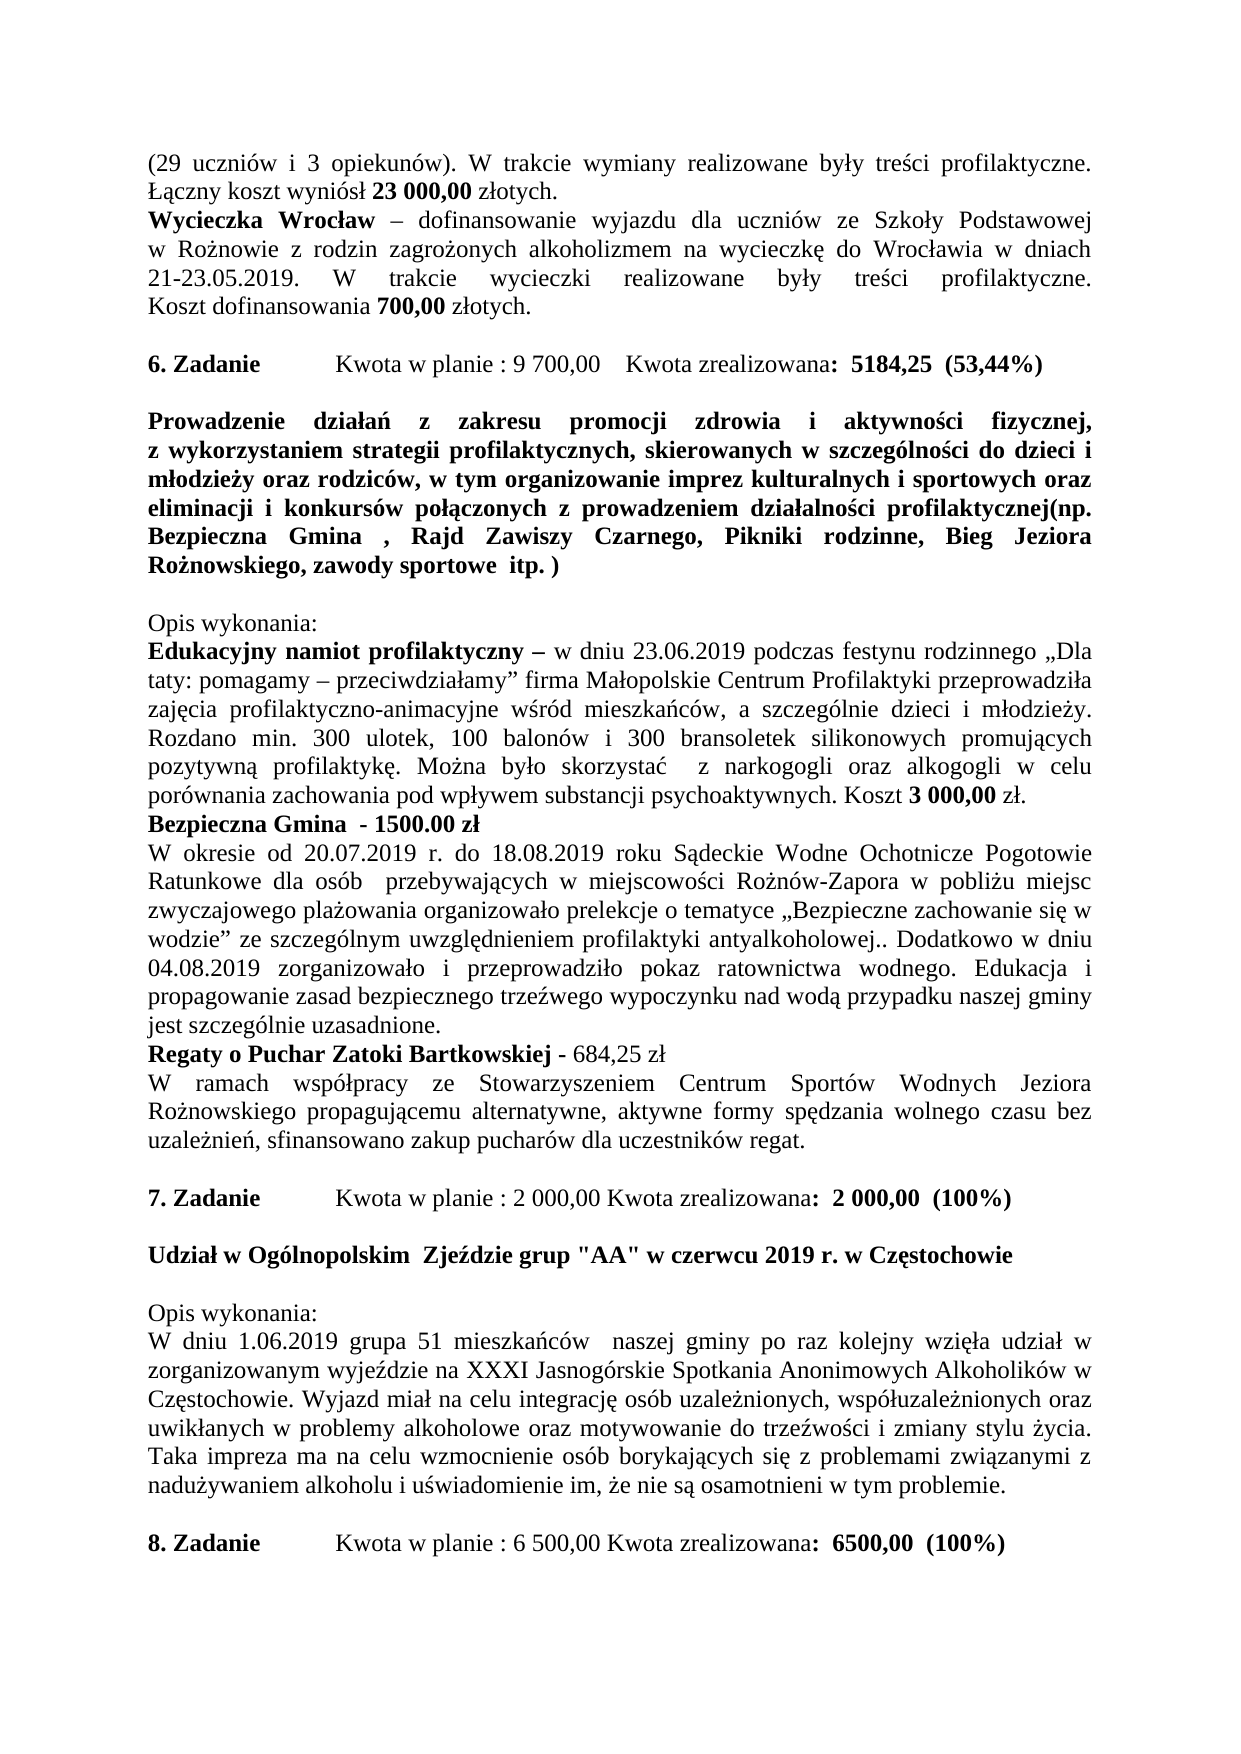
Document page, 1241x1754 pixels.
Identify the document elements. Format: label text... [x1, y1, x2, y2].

text Wycieczka Wrocław – dofinansowanie wyjazdu dla uczniów ze Szkoły Podstawowej w Rożnowie z rodzin zagrożonych alkoholizmem na wycieczkę do Wrocławia w dniach 21-23.05.2019. W trakcie wycieczki realizowane były treści profilaktyczne. Koszt dofinansowania 700,00 złotych. [148, 205, 1093, 320]
text 8. Zadanie Kwota w planie : 6 500,00 Kwota zrealizowana: 6500,00 (100%) [148, 1528, 1093, 1556]
text 7. Zadanie Kwota w planie : 2 000,00 Kwota zrealizowana: 2 000,00 (100%) [148, 1183, 1093, 1211]
text W ramach współpracy ze Stowarzyszeniem Centrum Sportów Wodnych Jeziora Rożnowskiego propagującemu alternatywne, aktywne formy spędzania wolnego czasu bez uzależnień, sfinansowano zakup pucharów dla uczestników regat. [148, 1068, 1093, 1154]
text Edukacyjny namiot profilaktyczny – w dniu 23.06.2019 podczas festynu rodzinnego „Dla taty: pomagamy – przeciwdziałamy” firma Małopolskie Centrum Profilaktyki przeprowadziła zajęcia profilaktyczno-animacyjne wśród mieszkańców, a szczególnie dzieci i młodzieży. Rozdano min. 300 ulotek, 100 balonów i 300 bransoletek silikonowych promujących pozytywną profilaktykę. Można było skorzystać z narkogogli oraz alkogogli w celu porównania zachowania pod wpływem substancji psychoaktywnych. Koszt 3 000,00 zł. [148, 636, 1093, 809]
text Opis wykonania: [148, 608, 1093, 636]
text Prowadzenie działań z zakresu promocji zdrowia i aktywności fizycznej, z wykorzystaniem strategii profilaktycznych, skierowanych w szczególności do dzieci i młodzieży oraz rodziców, w tym organizowanie imprez kulturalnych i sportowych oraz eliminacji i konkursów połączonych z prowadzeniem działalności profilaktycznej(np. Bezpieczna Gmina , Rajd Zawiszy Czarnego, Pikniki rodzinne, Bieg Jeziora Rożnowskiego, zawody sportowe itp. ) [148, 406, 1093, 579]
text Udział w Ogólnopolskim Zjeździe grup "AA" w czerwcu 2019 r. w Częstochowie [148, 1240, 1093, 1269]
text Opis wykonania: [148, 1298, 1093, 1326]
text Bezpieczna Gmina - 1500.00 zł [148, 809, 1093, 838]
text Regaty o Puchar Zatoki Bartkowskiej - 684,25 zł [148, 1039, 1093, 1068]
text 6. Zadanie Kwota w planie : 9 700,00 Kwota zrealizowana: 5184,25 (53,44%) [148, 349, 1093, 378]
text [148, 148, 1093, 205]
text W dniu 1.06.2019 grupa 51 mieszkańców naszej gminy po raz kolejny wzięła udział w zorganizowanym wyjeździe na XXXI Jasnogórskie Spotkania Anonimowych Alkoholików w Częstochowie. Wyjazd miał na celu integrację osób uzależnionych, współuzależnionych oraz uwikłanych w problemy alkoholowe oraz motywowanie do trzeźwości i zmiany stylu życia. Taka impreza ma na celu wzmocnienie osób borykających się z problemami związanymi z nadużywaniem alkoholu i uświadomienie im, że nie są osamotnieni w tym problemie. [148, 1326, 1093, 1499]
text W okresie od 20.07.2019 r. do 18.08.2019 roku Sądeckie Wodne Ochotnicze Pogotowie Ratunkowe dla osób przebywających w miejscowości Rożnów-Zapora w pobliżu miejsc zwyczajowego plażowania organizowało prelekcje o tematyce „Bezpieczne zachowanie się w wodzie” ze szczególnym uwzględnieniem profilaktyki antyalkoholowej.. Dodatkowo w dniu 04.08.2019 zorganizowało i przeprowadziło pokaz ratownictwa wodnego. Edukacja i propagowanie zasad bezpiecznego trzeźwego wypoczynku nad wodą przypadku naszej gminy jest szczególnie uzasadnione. [148, 838, 1093, 1039]
